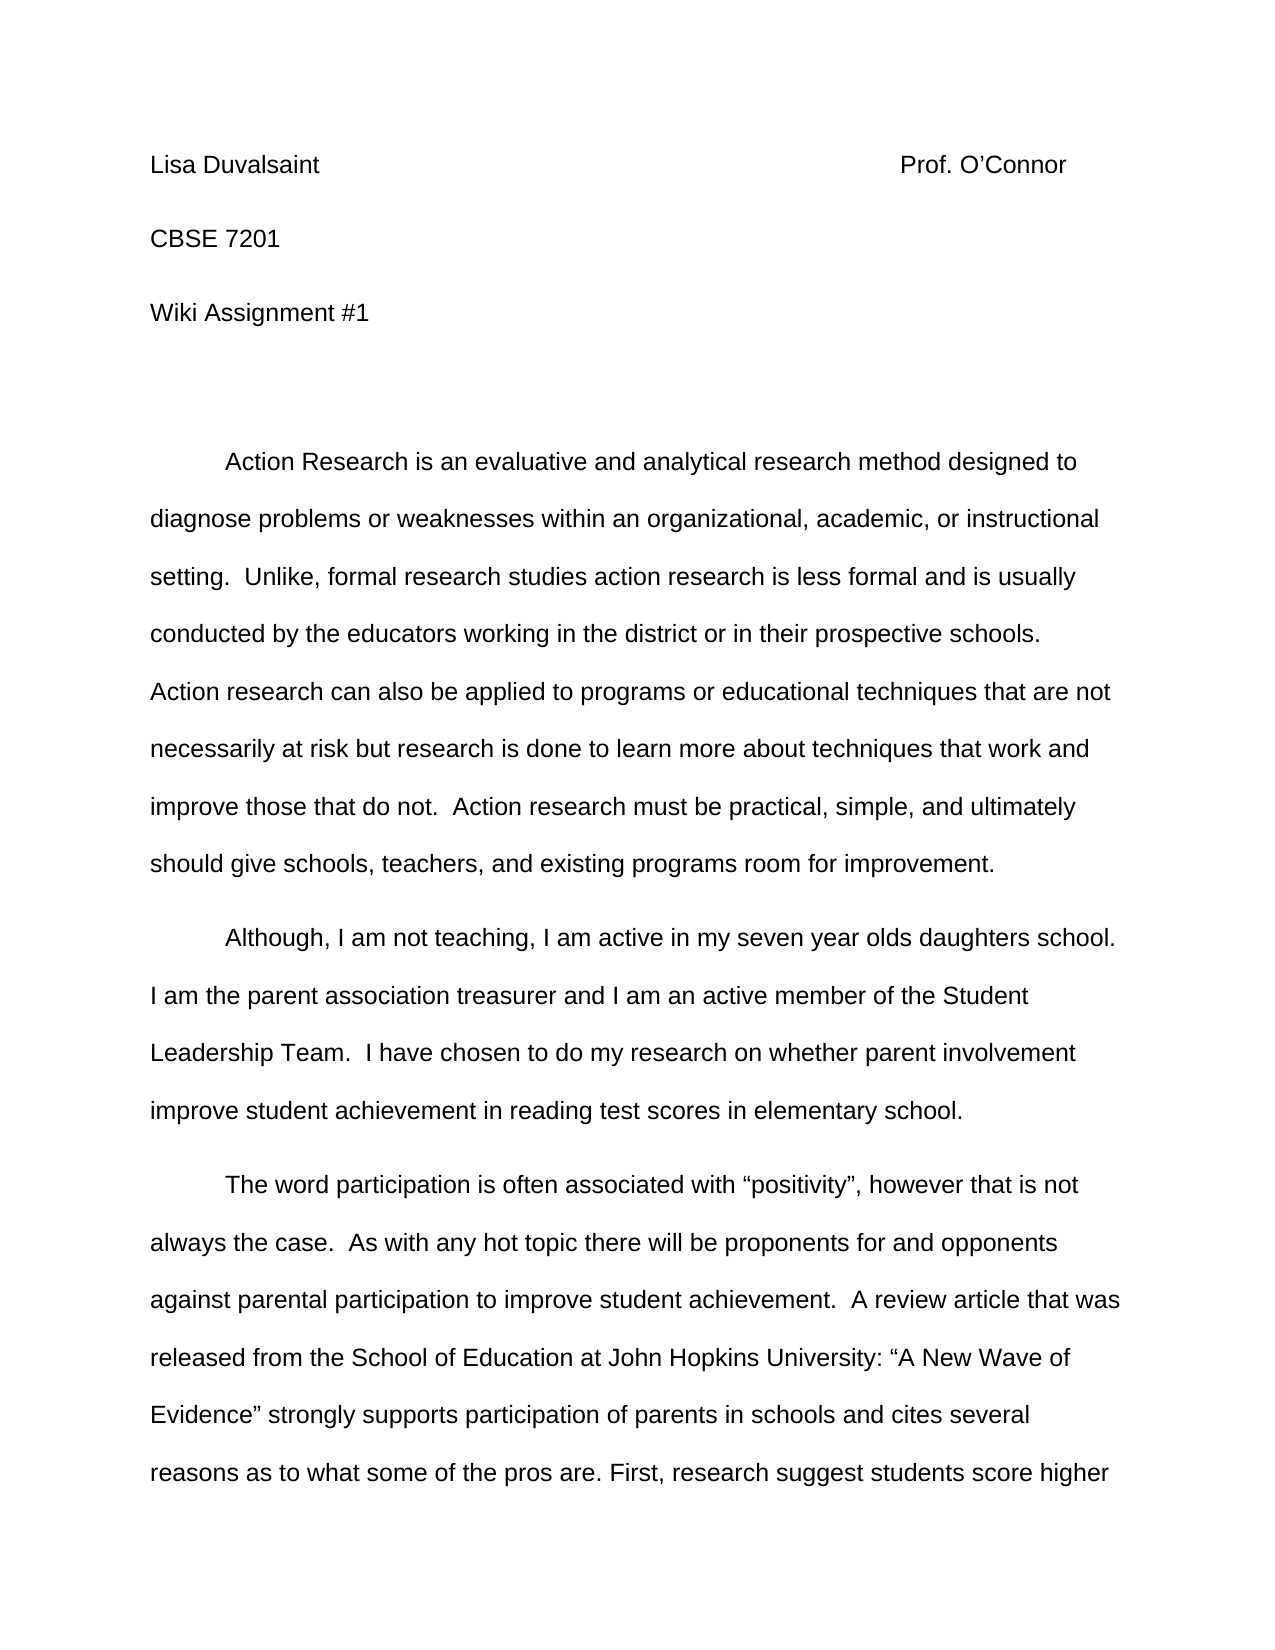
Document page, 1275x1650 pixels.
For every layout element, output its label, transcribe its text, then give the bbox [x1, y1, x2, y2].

text CBSE 7201 [150, 224, 1125, 253]
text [150, 1170, 1125, 1486]
text Action Research is an evaluative and analytical research method designed to diagnose problems or weaknesses within an organizational, academic, or instructional setting. Unlike, formal research studies action research is less formal and is usually conducted by the educators working in the district or in their prospective schools. Action research can also be applied to programs or educational techniques that are not necessarily at risk but research is done to learn more about techniques that work and improve those that do not. Action research must be practical, simple, and ultimately should give schools, teachers, and existing programs room for improvement. [150, 447, 1125, 878]
text Lisa Duvalsaint Prof. O’Connor [150, 150, 1125, 179]
text Although, I am not teaching, I am active in my seven year olds daughters school. I am the parent association treasurer and I am an active member of the Student Leadership Team. I have chosen to do my research on whether parent involvement improve student achievement in reading test scores in elementary school. [150, 923, 1125, 1124]
text Wiki Assignment #1 [150, 298, 1125, 327]
